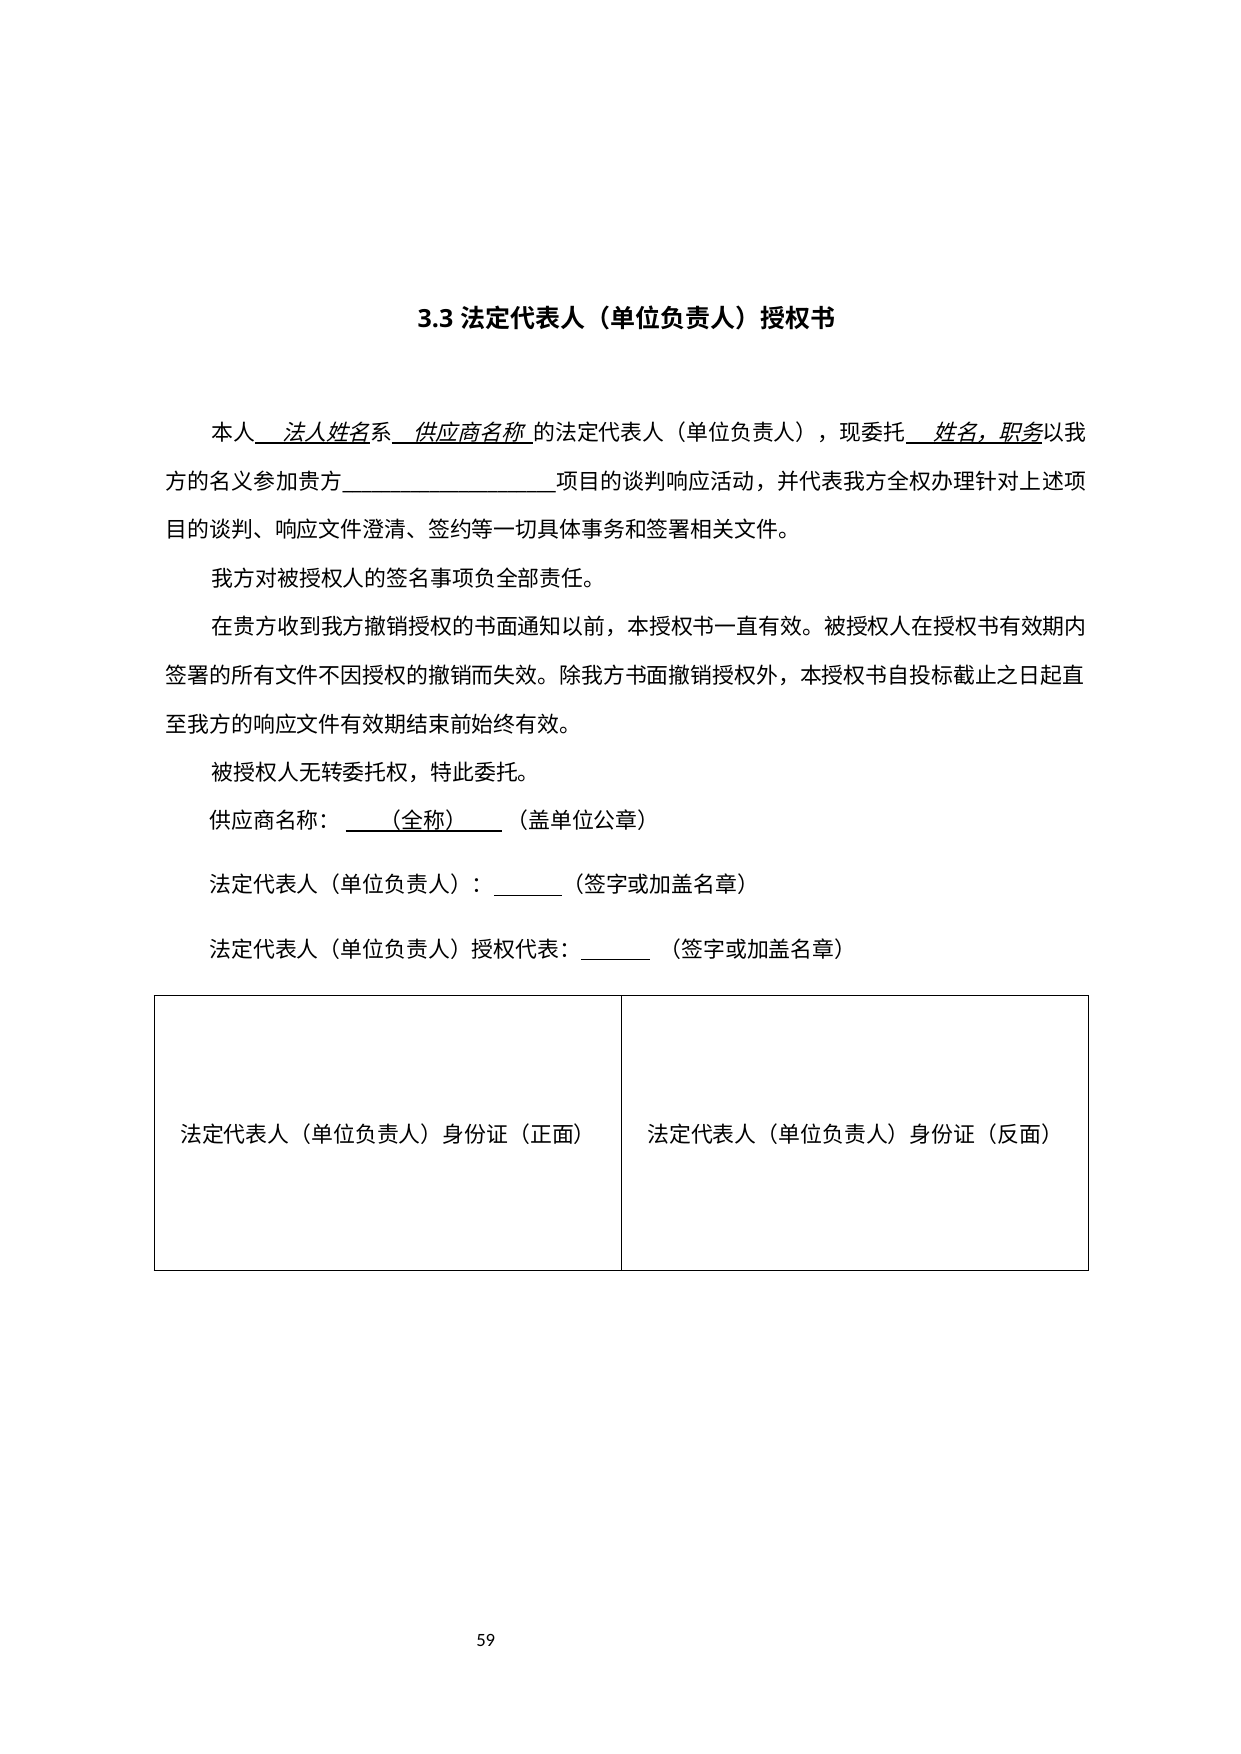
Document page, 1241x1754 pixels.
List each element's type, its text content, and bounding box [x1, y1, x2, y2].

text 被授权人无转委托权，特此委托。 [165, 754, 1087, 787]
text 我方对被授权人的签名事项负全部责任。 [165, 560, 1087, 593]
text 法定代表人（单位负责人）授权代表： （签字或加盖名章） [165, 931, 1087, 964]
text 3.3 法定代表人（单位负责人）授权书 [165, 284, 1087, 349]
text 在贵方收到我方撤销授权的书面通知以前，本授权书一直有效。被授权人在授权书有效期内签署的所有文件不因授权的撤销而失效。除我方书面撤销授权外，本授权书自投标截止之日起直至我方的响应文件有效期结束前始终有效。 [165, 609, 1087, 739]
table_header 法定代表人（单位负责人）身份证（反面） [622, 996, 1088, 1270]
table_header 法定代表人（单位负责人）身份证（正面） [155, 996, 621, 1270]
text 供应商名称： （全称） （盖单位公章） [165, 803, 1087, 835]
text 本人 法人姓名系 供应商名称 的法定代表人（单位负责人），现委托 姓名，职务以我方的名义参加贵方______________________项目的谈判响应活动，并代表我方全权办理针对上述项目的谈判、响应文件澄清、签约等一切具体事务和签署相关文件。 [165, 414, 1087, 544]
text 法定代表人（单位负责人）： （签字或加盖名章） [165, 867, 1087, 899]
